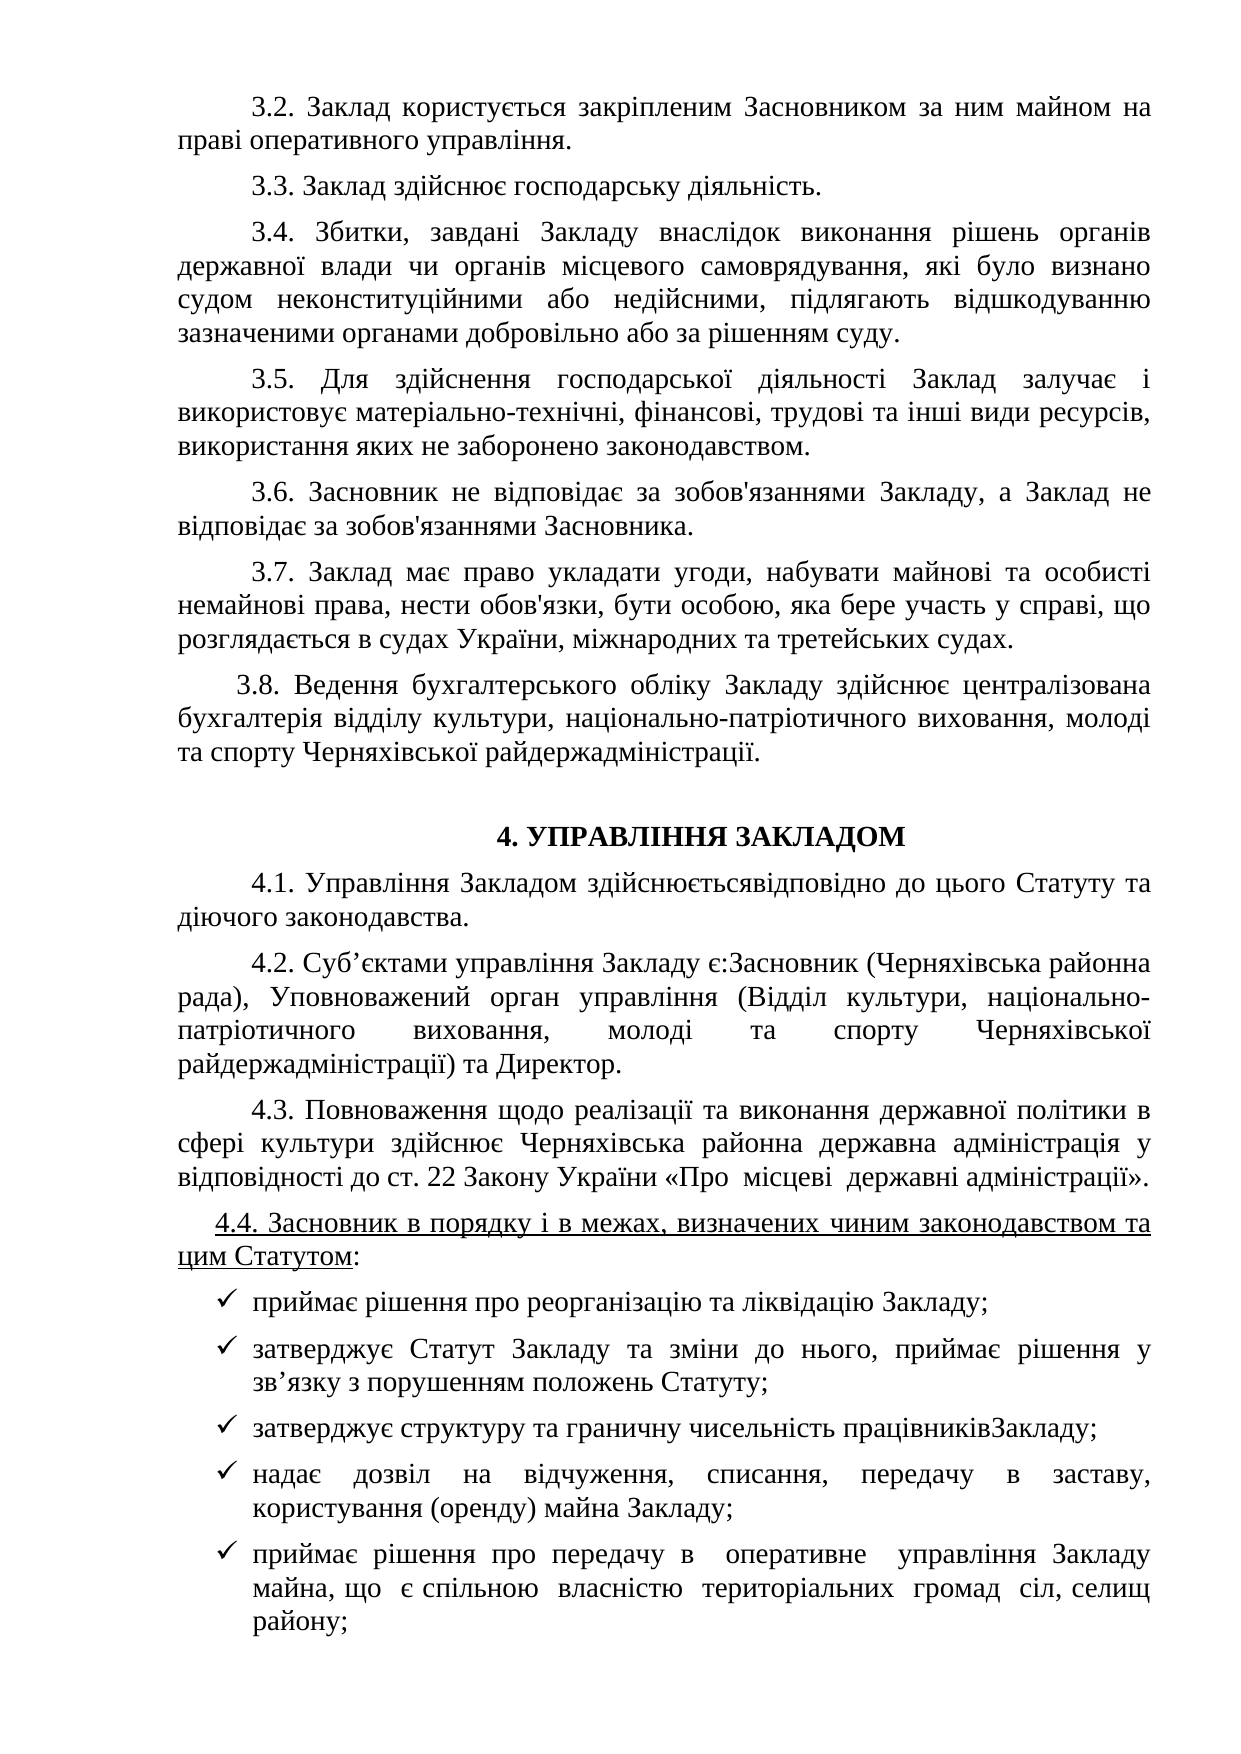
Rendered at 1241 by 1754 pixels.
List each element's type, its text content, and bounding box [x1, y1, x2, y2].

list надає дозвіл на відчуження, списання, передачу в заставу, користування (оренду) майна Закладу; [215, 1457, 1152, 1524]
text 3.6. Засновник не відповідає за зобов'язаннями Закладу, а Заклад не відповідає за зобов'язаннями Засновника. [177, 474, 1152, 541]
text 4.4. Засновник в порядку і в межах, визначених чиним законодавством та цим Статутом: [177, 1205, 1152, 1272]
list затверджує структуру та граничну чисельність працівниківЗакладу; [215, 1410, 1152, 1444]
text 4.3. Повноваження щодо реалізації та виконання державної політики в сфері культури здійснює Черняхівська районна державна адміністрація у відповідності до ст. 22 Закону України «Про місцеві державні адміністрації». [177, 1092, 1152, 1192]
text 4.2. Суб’єктами управління Закладу є:Засновник (Черняхівська районна рада), Уповноважений орган управління (Відділ культури, національно-патріотичного виховання, молоді та спорту Черняхівської райдержадміністрації) та Директор. [177, 945, 1152, 1079]
list затверджує Статут Закладу та зміни до нього, приймає рішення у зв’язку з порушенням положень Статуту; [215, 1331, 1152, 1398]
text 4. УПРАВЛІННЯ ЗАКЛАДОМ [177, 819, 1152, 853]
text 3.5. Для здійснення господарської діяльності Заклад залучає і використовує матеріально-технічні, фінансові, трудові та інші види ресурсів, використання яких не заборонено законодавством. [177, 361, 1152, 462]
list приймає рішення про передачу в оперативне управління Закладу майна, що є спільною власністю територіальних громад сіл, селищ району; [215, 1536, 1152, 1637]
text 3.8. Ведення бухгалтерського обліку Закладу здійснює централізована бухгалтерія відділу культури, національно-патріотичного виховання, молоді та спорту Черняхівської райдержадміністрації. [177, 667, 1152, 767]
text 3.7. Заклад має право укладати угоди, набувати майнові та особисті немайнові права, нести обов'язки, бути особою, яка бере участь у справі, що розглядається в судах України, міжнародних та третейських судах. [177, 554, 1152, 654]
text 4.1. Управління Закладом здійснюєтьсявідповідно до цього Статуту та діючого законодавства. [177, 866, 1152, 933]
list приймає рішення про реорганізацію та ліквідацію Закладу; [215, 1284, 1152, 1318]
text 3.3. Заклад здійснює господарську діяльність. [177, 168, 1152, 202]
text 3.4. Збитки, завдані Закладу внаслідок виконання рішень органів державної влади чи органів місцевого самоврядування, які було визнано судом неконституційними або недійсними, підлягають відшкодуванню зазначеними органами добровільно або за рішенням суду. [177, 214, 1152, 348]
text 3.2. Заклад користується закріпленим Засновником за ним майном на праві оперативного управління. [177, 89, 1152, 156]
